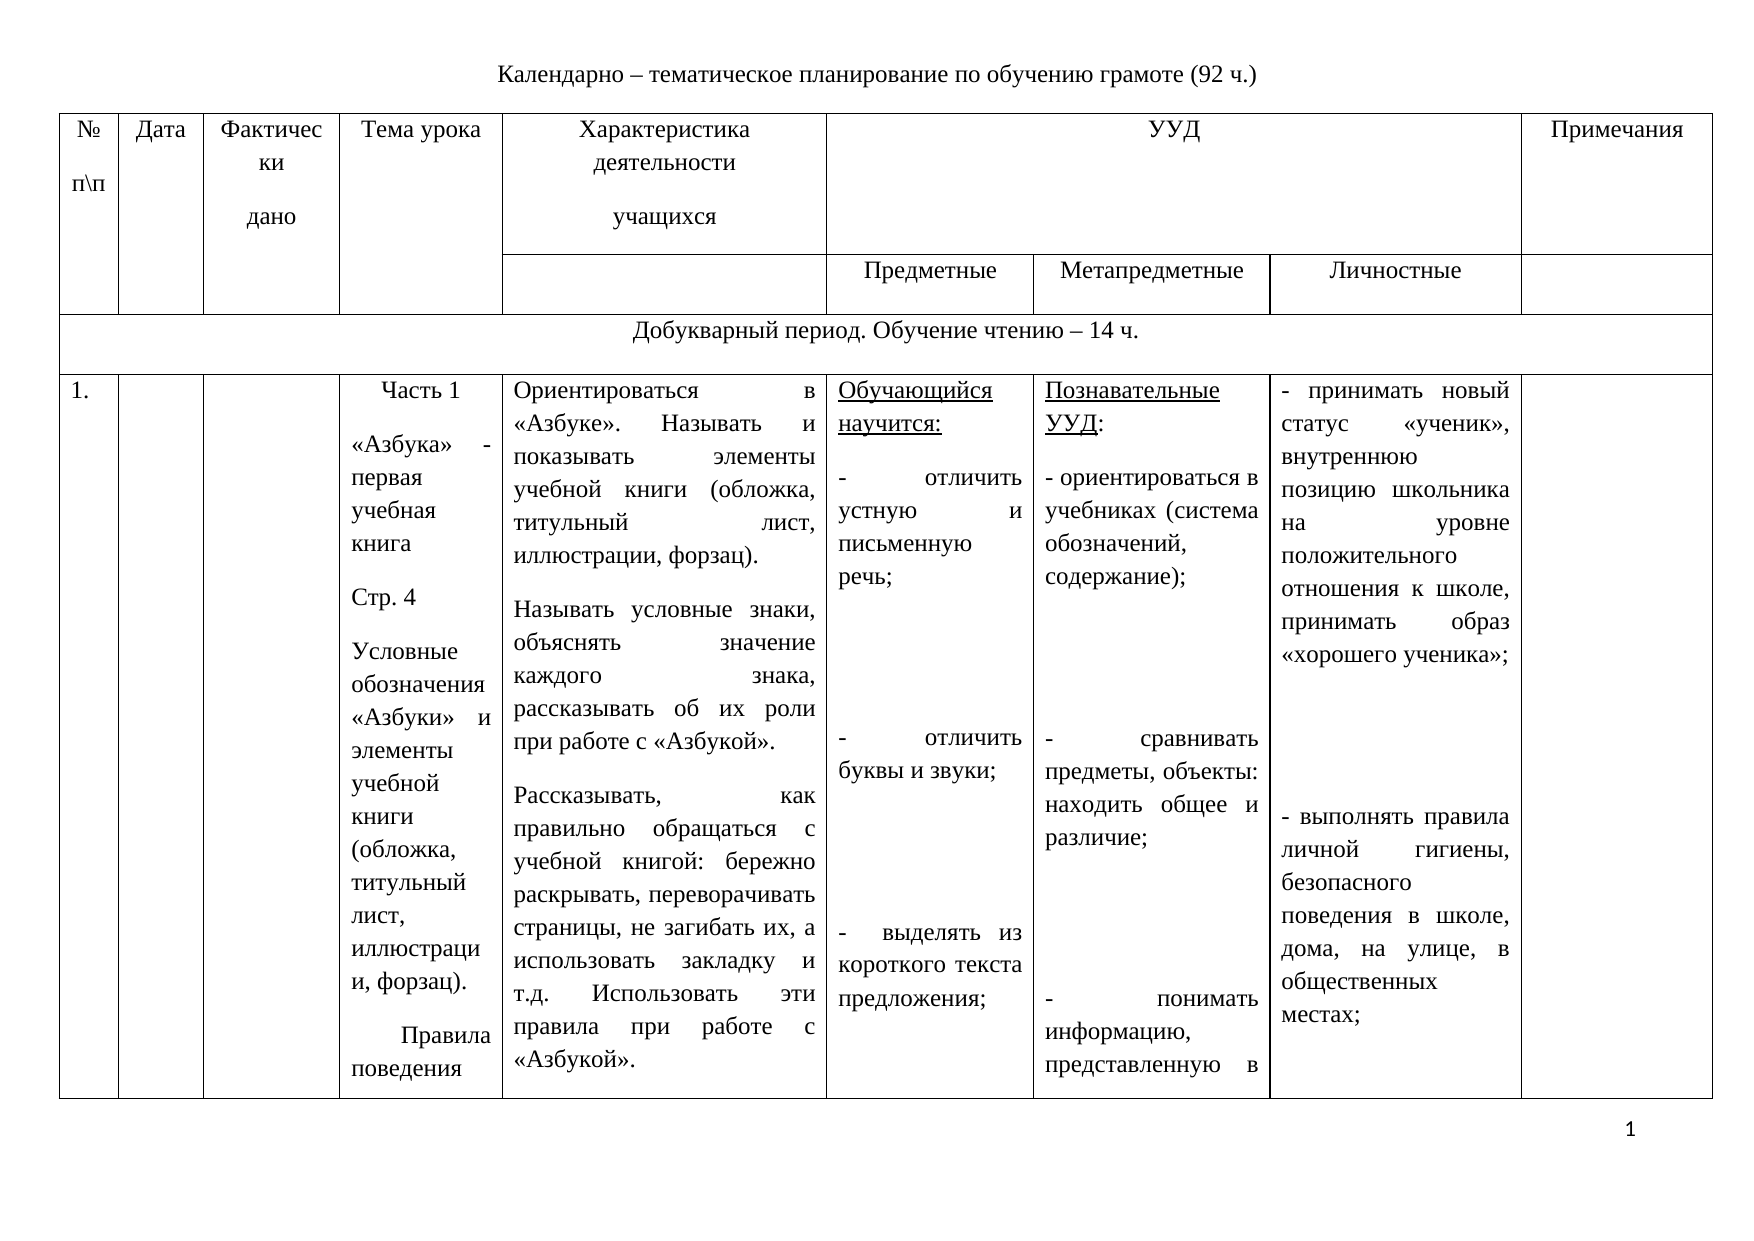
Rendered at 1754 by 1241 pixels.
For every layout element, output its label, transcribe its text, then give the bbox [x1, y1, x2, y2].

table_cell [503, 255, 826, 314]
table_cell Личностные [1271, 255, 1521, 314]
table_cell Метапредметные [1034, 255, 1269, 314]
text Календарно – тематическое планирование по обучению грамоте (92 ч.) [118, 59, 1636, 88]
table_header Характеристика деятельности учащихся [503, 114, 826, 254]
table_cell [1271, 375, 1521, 1098]
table_header Тема урока [340, 114, 502, 314]
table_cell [827, 375, 1033, 1098]
table_header № п\п [60, 114, 118, 314]
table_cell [340, 375, 502, 1098]
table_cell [1034, 375, 1269, 1098]
table_cell 1. [60, 375, 118, 1098]
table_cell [503, 375, 826, 1098]
table_cell [119, 375, 203, 1098]
table_cell Добукварный период. Обучение чтению – 14 ч. [60, 315, 1712, 374]
table_header УУД [827, 114, 1521, 254]
table_header Дата [119, 114, 203, 314]
table_cell [204, 375, 339, 1098]
table_cell Предметные [827, 255, 1033, 314]
table_cell [1522, 375, 1712, 1098]
table_header Фактически дано [204, 114, 339, 314]
table_header Примечания [1522, 114, 1712, 254]
table_cell [1522, 255, 1712, 314]
